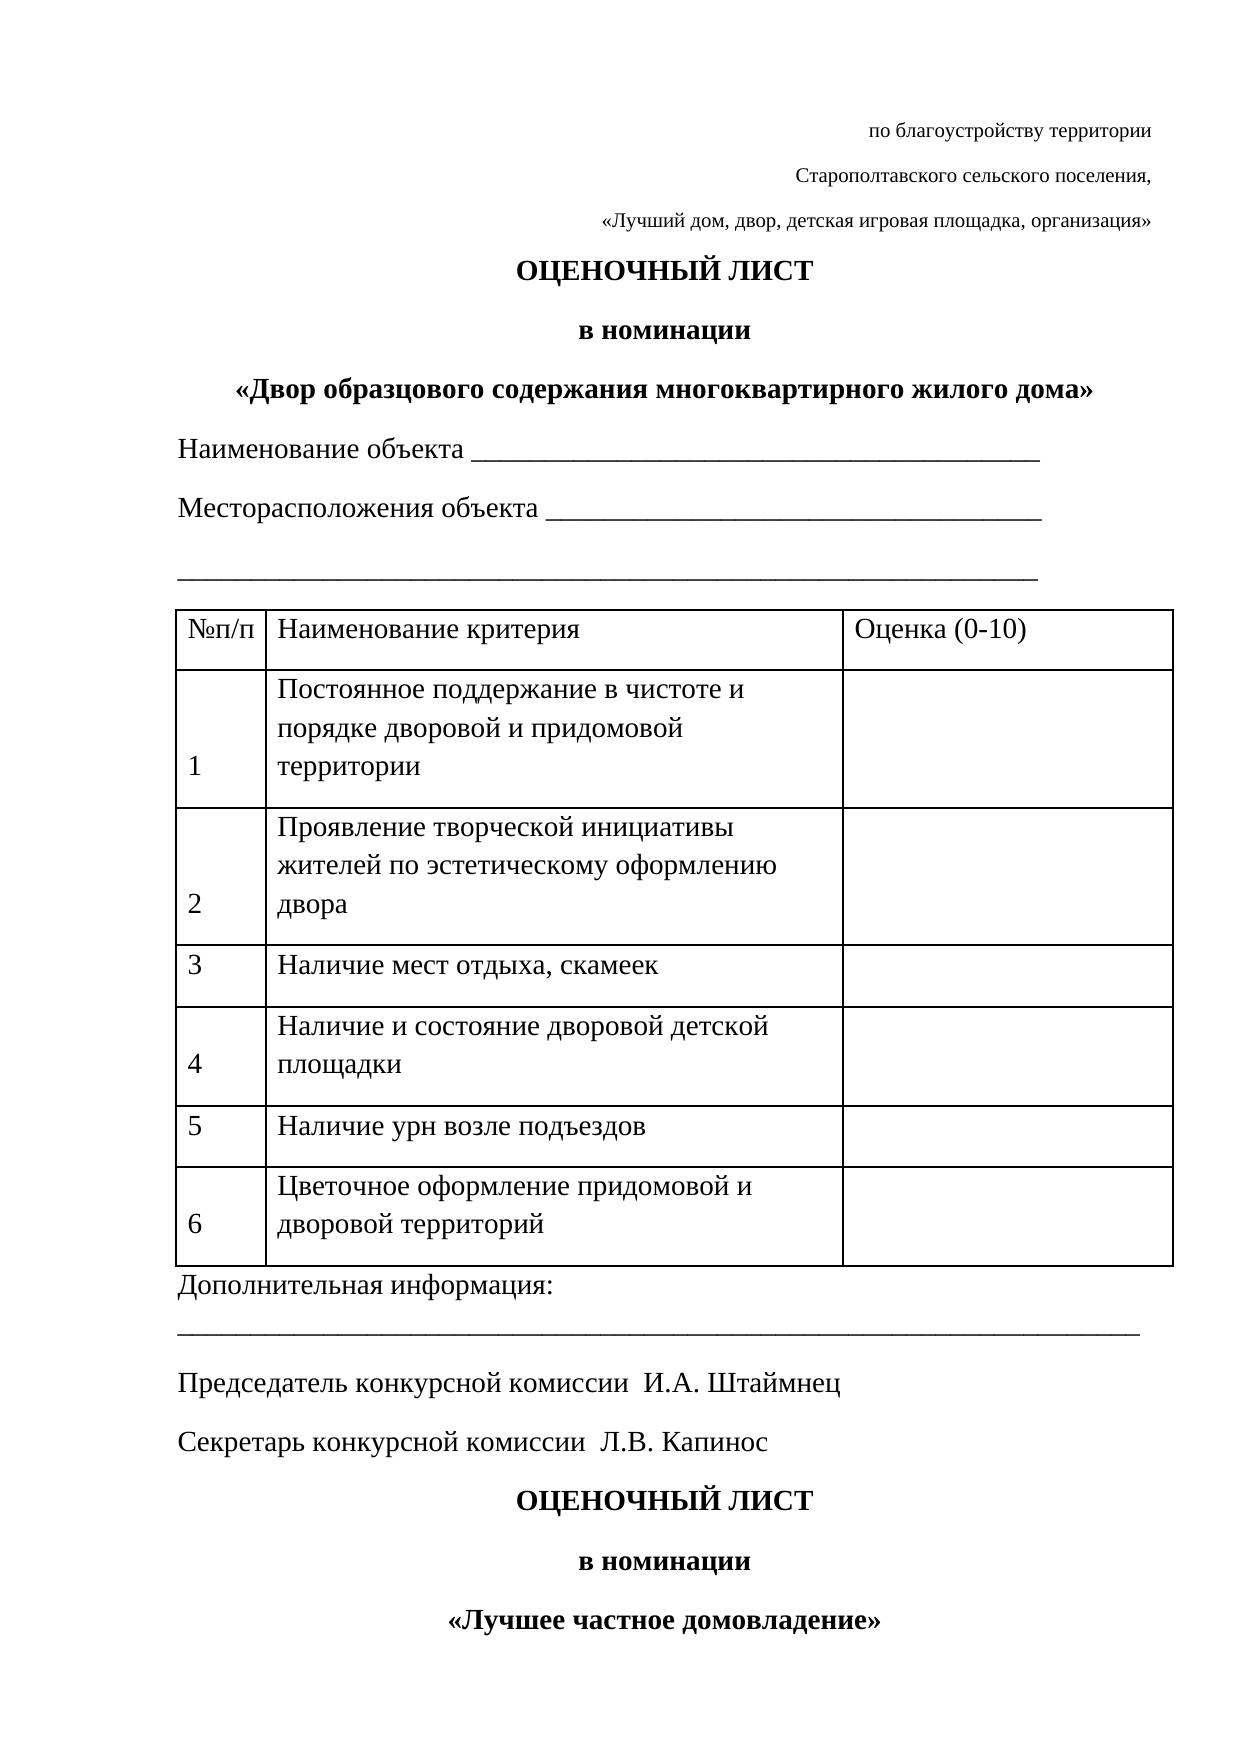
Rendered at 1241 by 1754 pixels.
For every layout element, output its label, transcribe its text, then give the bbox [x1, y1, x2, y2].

text в номинации [177, 1543, 1152, 1576]
table_cell Наличие урн возле подъездов [267, 1107, 842, 1166]
table_cell Наличие и состояние дворовой детской площадки [267, 1008, 842, 1104]
text «Лучшее частное домовладение» [177, 1602, 1152, 1636]
table_cell [844, 1168, 1172, 1265]
text Наименование объекта _______________________________________ [177, 431, 1152, 464]
table_cell [844, 809, 1172, 944]
table_cell [844, 1008, 1172, 1104]
text «Двор образцового содержания многоквартирного жилого дома» [177, 372, 1152, 405]
table_cell 6 [177, 1168, 265, 1265]
text Старополтавского сельского поселения, [177, 163, 1152, 187]
table_cell Проявление творческой инициативы жителей по эстетическому оформлению двора [267, 809, 842, 944]
text Секретарь конкурсной комиссии Л.В. Капинос [177, 1424, 1152, 1458]
table_cell [844, 671, 1172, 807]
text Председатель конкурсной комиссии И.А. Штаймнец [177, 1365, 1152, 1398]
table_cell 4 [177, 1008, 265, 1104]
table_cell 1 [177, 671, 265, 807]
text ОЦЕНОЧНЫЙ ЛИСТ [177, 1483, 1152, 1517]
table_header №п/п [177, 611, 265, 669]
table_cell Наличие мест отдыха, скамеек [267, 946, 842, 1006]
table_cell 5 [177, 1107, 265, 1166]
table_cell 3 [177, 946, 265, 1006]
table_header Наименование критерия [267, 611, 842, 669]
text ___________________________________________________________ [177, 550, 1152, 583]
text Месторасположения объекта __________________________________ [177, 490, 1152, 524]
text в номинации [177, 312, 1152, 346]
text «Лучший дом, двор, детская игровая площадка, организация» [177, 208, 1152, 232]
table_cell Постоянное поддержание в чистоте и порядке дворовой и придомовой территории [267, 671, 842, 807]
text Дополнительная информация: __________________________________________________________________ [177, 1267, 1152, 1339]
table_cell [844, 946, 1172, 1006]
text ОЦЕНОЧНЫЙ ЛИСТ [177, 253, 1152, 286]
table_cell 2 [177, 809, 265, 944]
table_cell [844, 1107, 1172, 1166]
text по благоустройству территории [177, 118, 1152, 142]
table_header Оценка (0-10) [844, 611, 1172, 669]
table_cell Цветочное оформление придомовой и дворовой территорий [267, 1168, 842, 1265]
